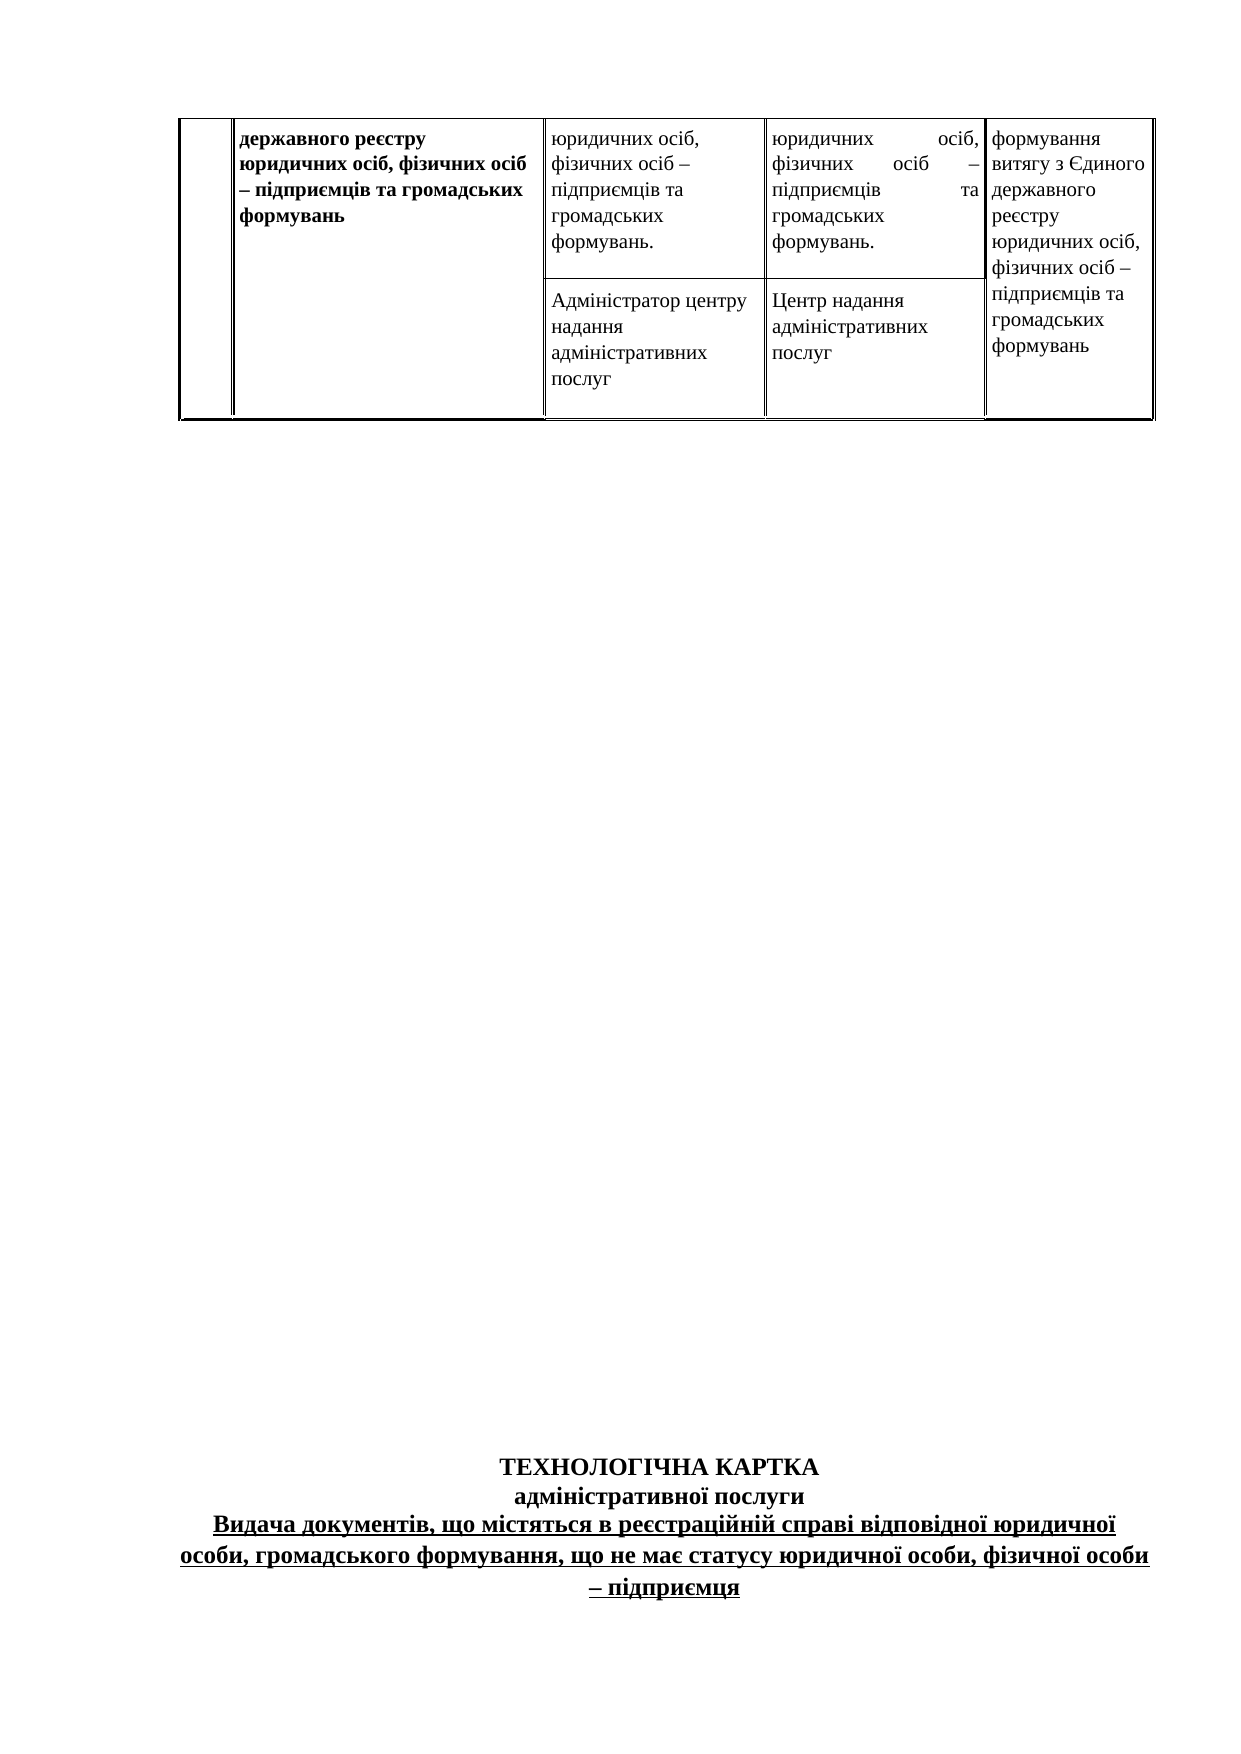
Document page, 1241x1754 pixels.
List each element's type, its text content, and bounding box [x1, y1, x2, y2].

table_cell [233, 119, 545, 418]
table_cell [546, 119, 764, 278]
text адміністративної послуги [354, 1481, 964, 1509]
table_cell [767, 119, 984, 278]
table_cell Центр надання адміністративних послуг [766, 279, 985, 418]
text Видача документів, що містяться в реєстраційній справі відповідної юридичної особи, громадського формування, що не має статусу юридичної особи, фізичної особи – підприємця [177, 1509, 1152, 1600]
table_cell Адміністратор центру надання адміністративних послуг [545, 279, 766, 418]
text ТЕХНОЛОГІЧНА КАРТКА [354, 1452, 964, 1481]
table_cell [985, 119, 1152, 418]
table_cell 7. [181, 119, 233, 418]
